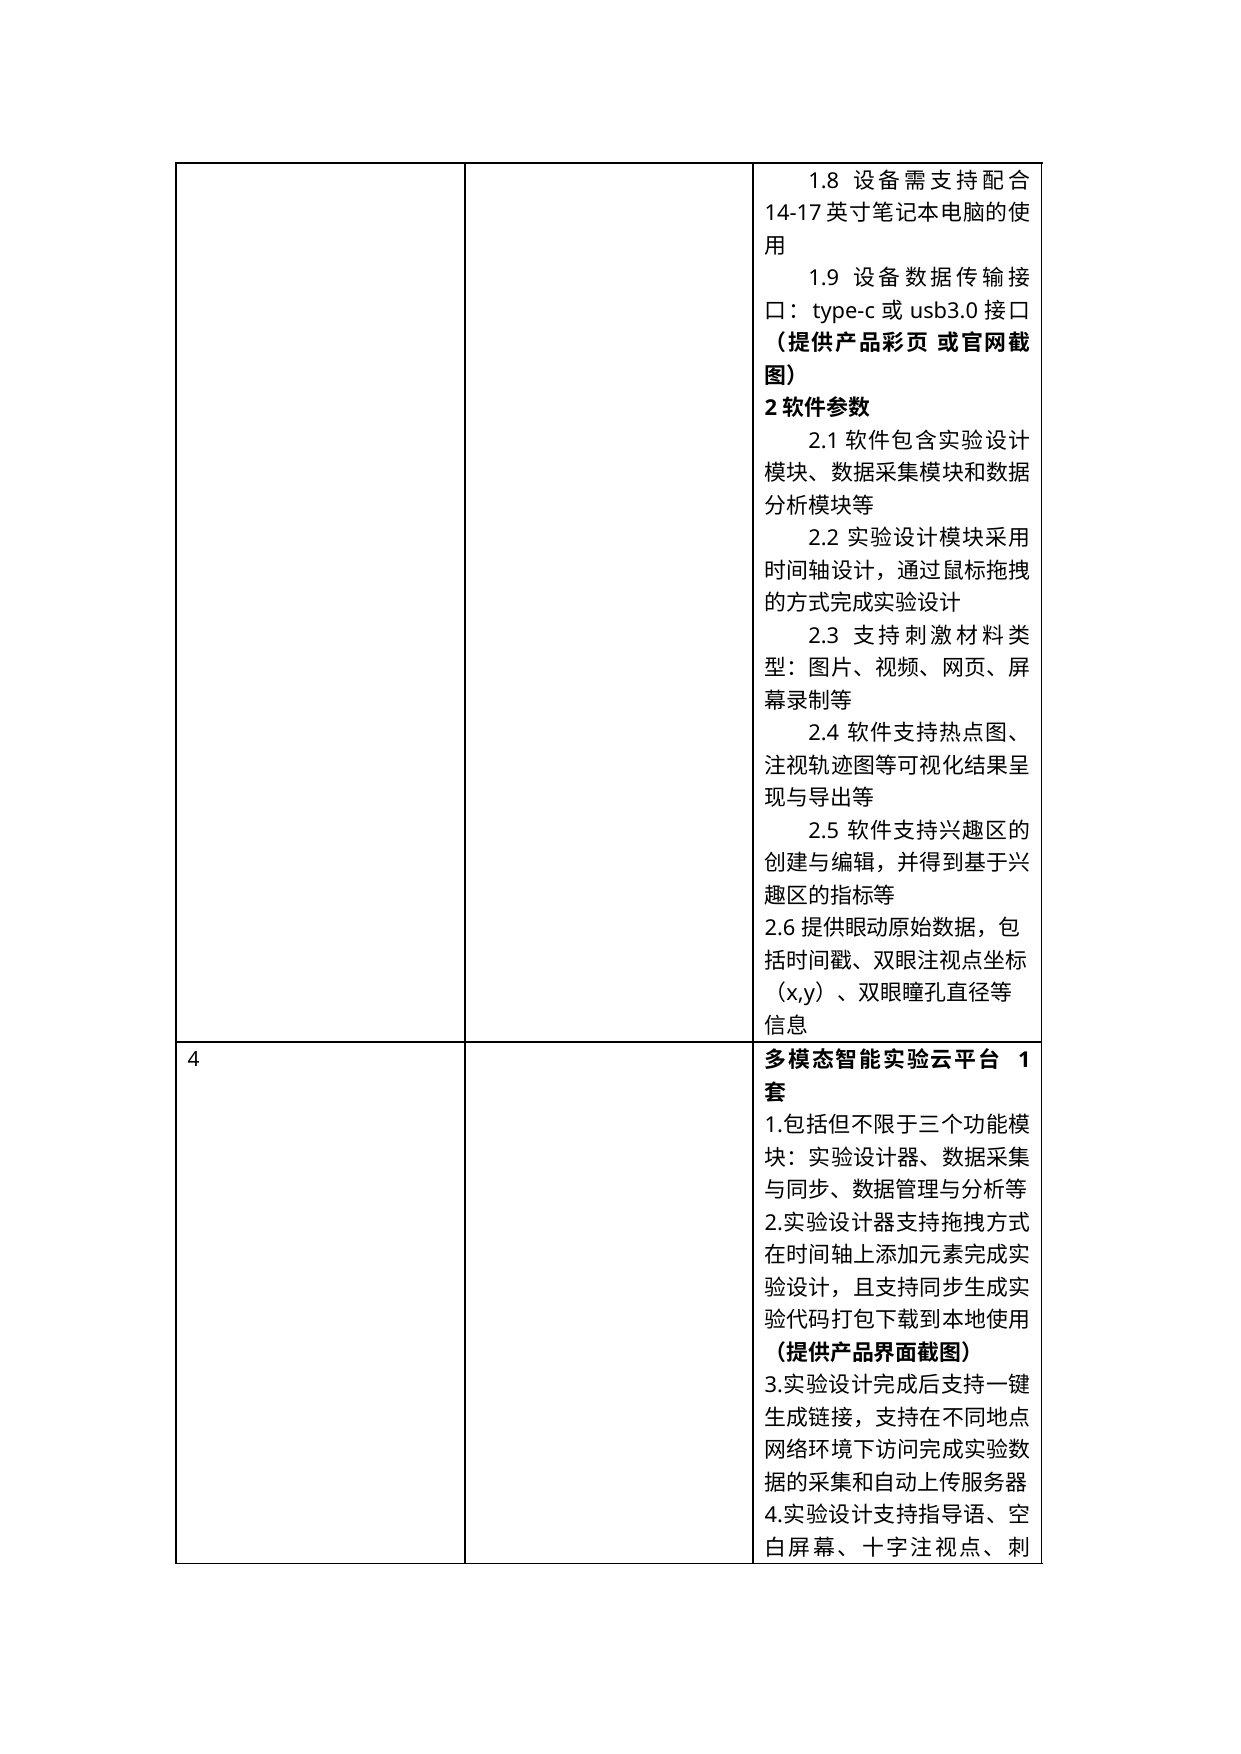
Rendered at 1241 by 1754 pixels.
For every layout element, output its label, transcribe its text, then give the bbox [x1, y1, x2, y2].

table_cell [754, 1043, 1041, 1563]
table_cell [466, 164, 752, 1041]
table_cell 4 [177, 1043, 464, 1563]
table_cell [466, 1043, 752, 1563]
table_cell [754, 164, 1041, 1041]
table_cell 3 [177, 164, 464, 1041]
